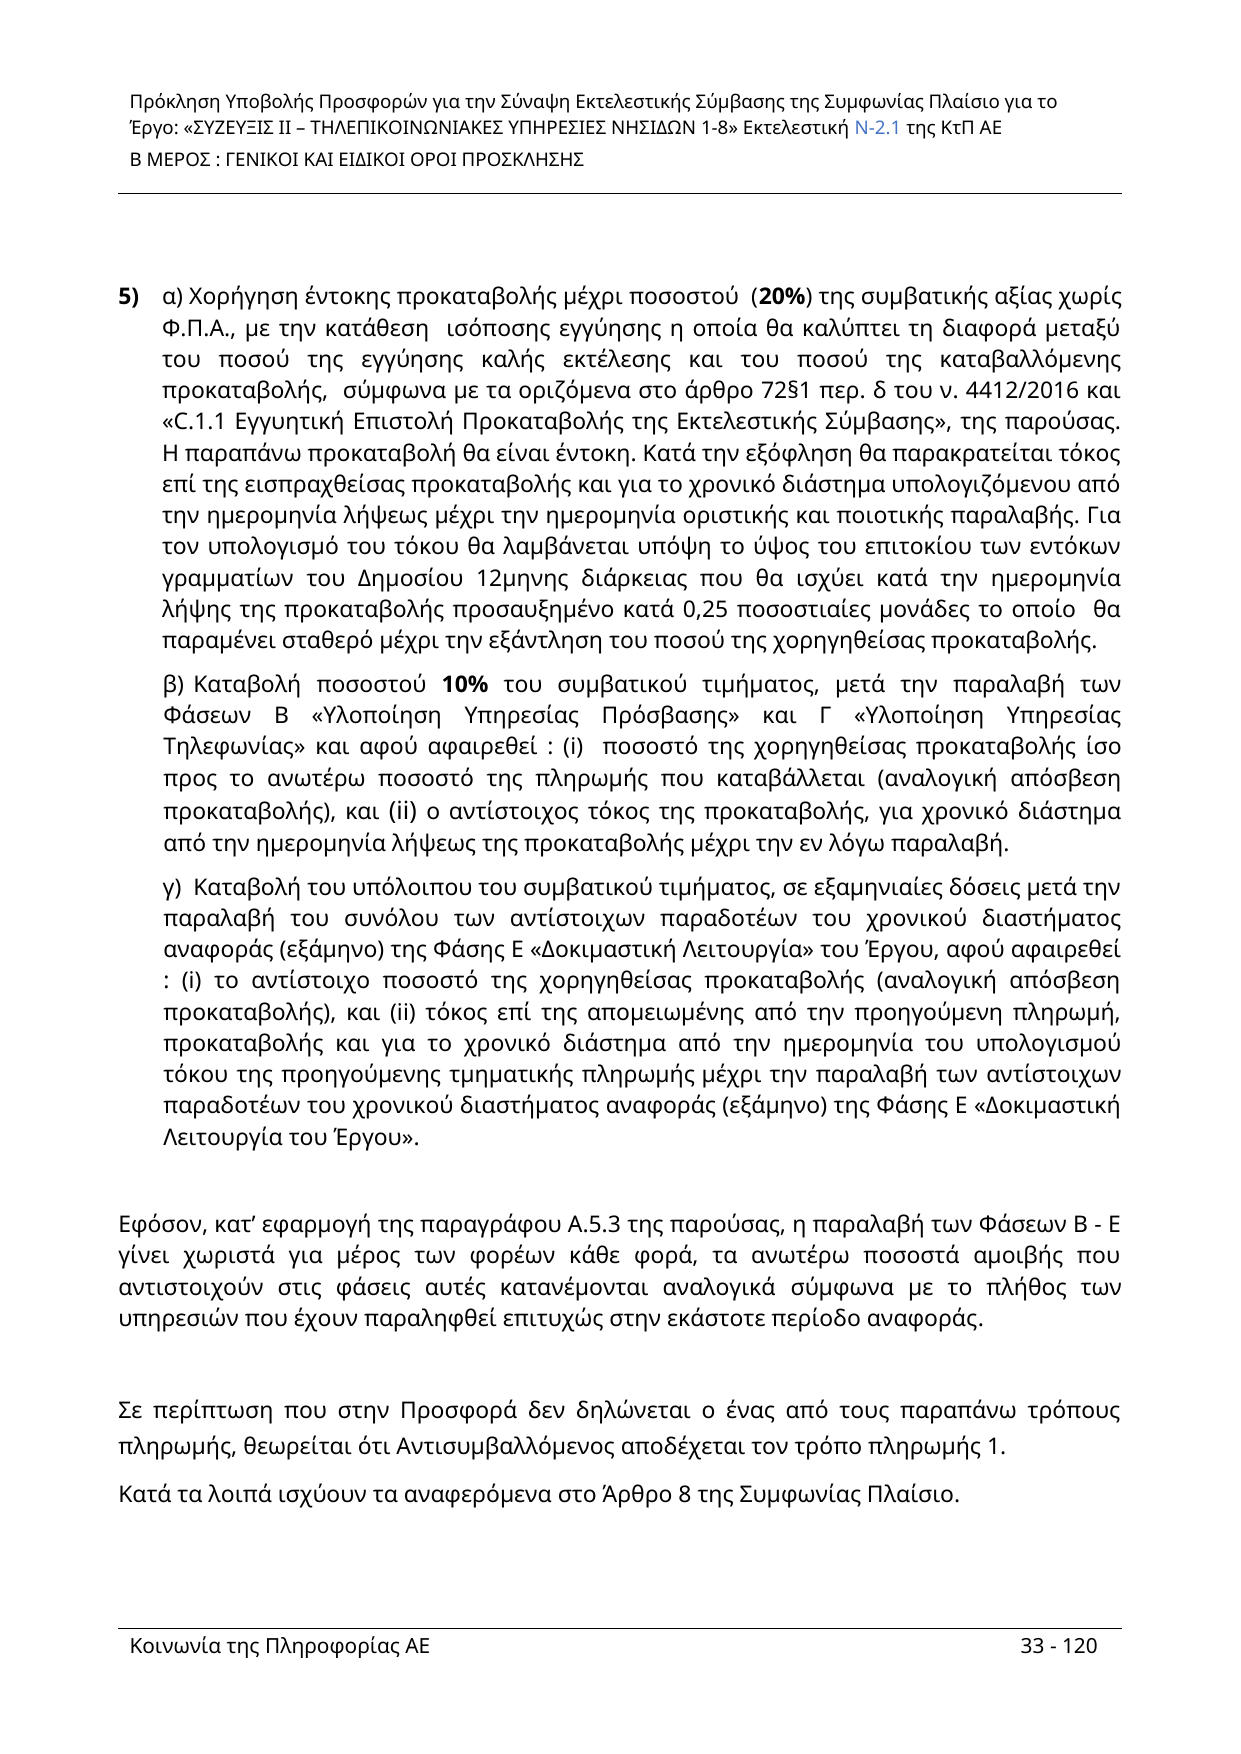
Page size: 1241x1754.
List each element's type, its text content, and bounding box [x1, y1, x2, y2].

text Κατά τα λοιπά ισχύουν τα αναφερόμενα στο Άρθρο 8 της Συμφωνίας Πλαίσιο. [118, 1478, 1122, 1509]
text Εφόσον, κατ’ εφαρμογή της παραγράφου Α.5.3 της παρούσας, η παραλαβή των Φάσεων Β - Ε γίνει χωριστά για μέρος των φορέων κάθε φορά, τα ανωτέρω ποσοστά αμοιβής που αντιστοιχούν στις φάσεις αυτές κατανέμονται αναλογικά σύμφωνα με το πλήθος των υπηρεσιών που έχουν παραληφθεί επιτυχώς στην εκάστοτε περίοδο αναφοράς. [118, 1208, 1122, 1333]
text β) Καταβολή ποσοστού 10% του συμβατικού τιμήματος, μετά την παραλαβή των Φάσεων Β «Υλοποίηση Υπηρεσίας Πρόσβασης» και Γ «Υλοποίηση Υπηρεσίας Τηλεφωνίας» και αφού αφαιρεθεί : (i) ποσοστό της χορηγηθείσας προκαταβολής ίσο προς το ανωτέρω ποσοστό της πληρωμής που καταβάλλεται (αναλογική απόσβεση προκαταβολής), και (ii) ο αντίστοιχος τόκος της προκαταβολής, για χρονικό διάστημα από την ημερομηνία λήψεως της προκαταβολής μέχρι την εν λόγω παραλαβή. [162, 668, 1122, 858]
text γ) Καταβολή του υπόλοιπου του συμβατικού τιμήματος, σε εξαμηνιαίες δόσεις μετά την παραλαβή του συνόλου των αντίστοιχων παραδοτέων του χρονικού διαστήματος αναφοράς (εξάμηνο) της Φάσης Ε «Δοκιμαστική Λειτουργία» του Έργου, αφού αφαιρεθεί : (i) το αντίστοιχο ποσοστό της χορηγηθείσας προκαταβολής (αναλογική απόσβεση προκαταβολής), και (ii) τόκος επί της απομειωμένης από την προηγούμενη πληρωμή, προκαταβολής και για το χρονικό διάστημα από την ημερομηνία του υπολογισμού τόκου της προηγούμενης τμηματικής πληρωμής μέχρι την παραλαβή των αντίστοιχων παραδοτέων του χρονικού διαστήματος αναφοράς (εξάμηνο) της Φάσης Ε «Δοκιμαστική Λειτουργία του Έργου». [162, 871, 1122, 1152]
text Σε περίπτωση που στην Προσφορά δεν δηλώνεται ο ένας από τους παραπάνω τρόπους πληρωμής, θεωρείται ότι Αντισυμβαλλόμενος αποδέχεται τον τρόπο πληρωμής 1. [118, 1394, 1122, 1461]
list α) Χορήγηση έντοκης προκαταβολής μέχρι ποσοστού (20%) της συμβατικής αξίας χωρίς Φ.Π.Α., με την κατάθεση ισόποσης εγγύησης η οποία θα καλύπτει τη διαφορά μεταξύ του ποσού της εγγύησης καλής εκτέλεσης και του ποσού της καταβαλλόμενης προκαταβολής, σύμφωνα με τα οριζόμενα στο άρθρο 72§1 περ. δ του ν. 4412/2016 και «C.1.1 Εγγυητική Επιστολή Προκαταβολής της Εκτελεστικής Σύμβασης», της παρούσας. Η παραπάνω προκαταβολή θα είναι έντοκη. Κατά την εξόφληση θα παρακρατείται τόκος επί της εισπραχθείσας προκαταβολής και για το χρονικό διάστημα υπολογιζόμενου από την ημερομηνία λήψεως μέχρι την ημερομηνία οριστικής και ποιοτικής παραλαβής. Για τον υπολογισμό του τόκου θα λαμβάνεται υπόψη το ύψος του επιτοκίου των εντόκων γραμματίων του Δημοσίου 12μηνης διάρκειας που θα ισχύει κατά την ημερομηνία λήψης της προκαταβολής προσαυξημένο κατά 0,25 ποσοστιαίες μονάδες το οποίο θα παραμένει σταθερό μέχρι την εξάντληση του ποσού της χορηγηθείσας προκαταβολής. [118, 280, 1122, 655]
